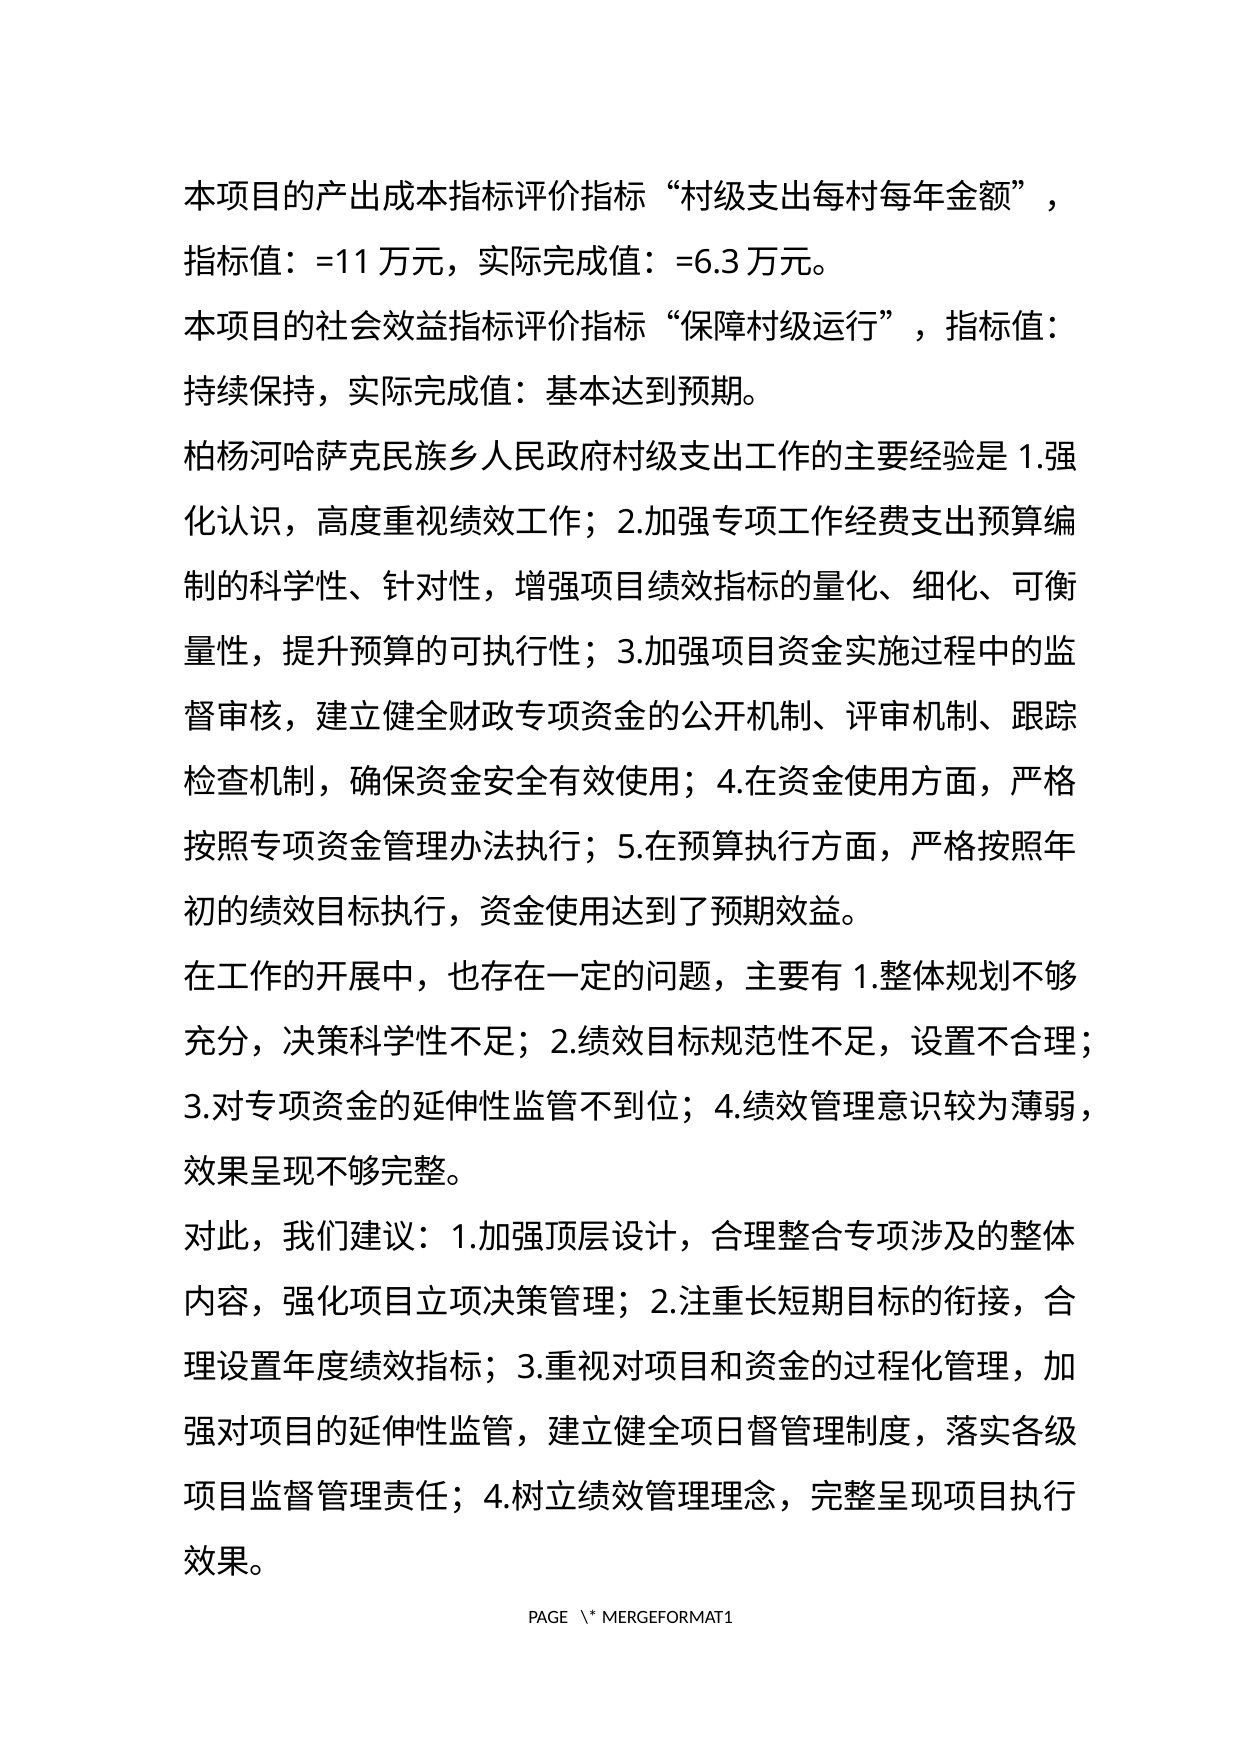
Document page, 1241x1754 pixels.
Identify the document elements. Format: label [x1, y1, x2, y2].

text [183, 162, 1078, 1592]
